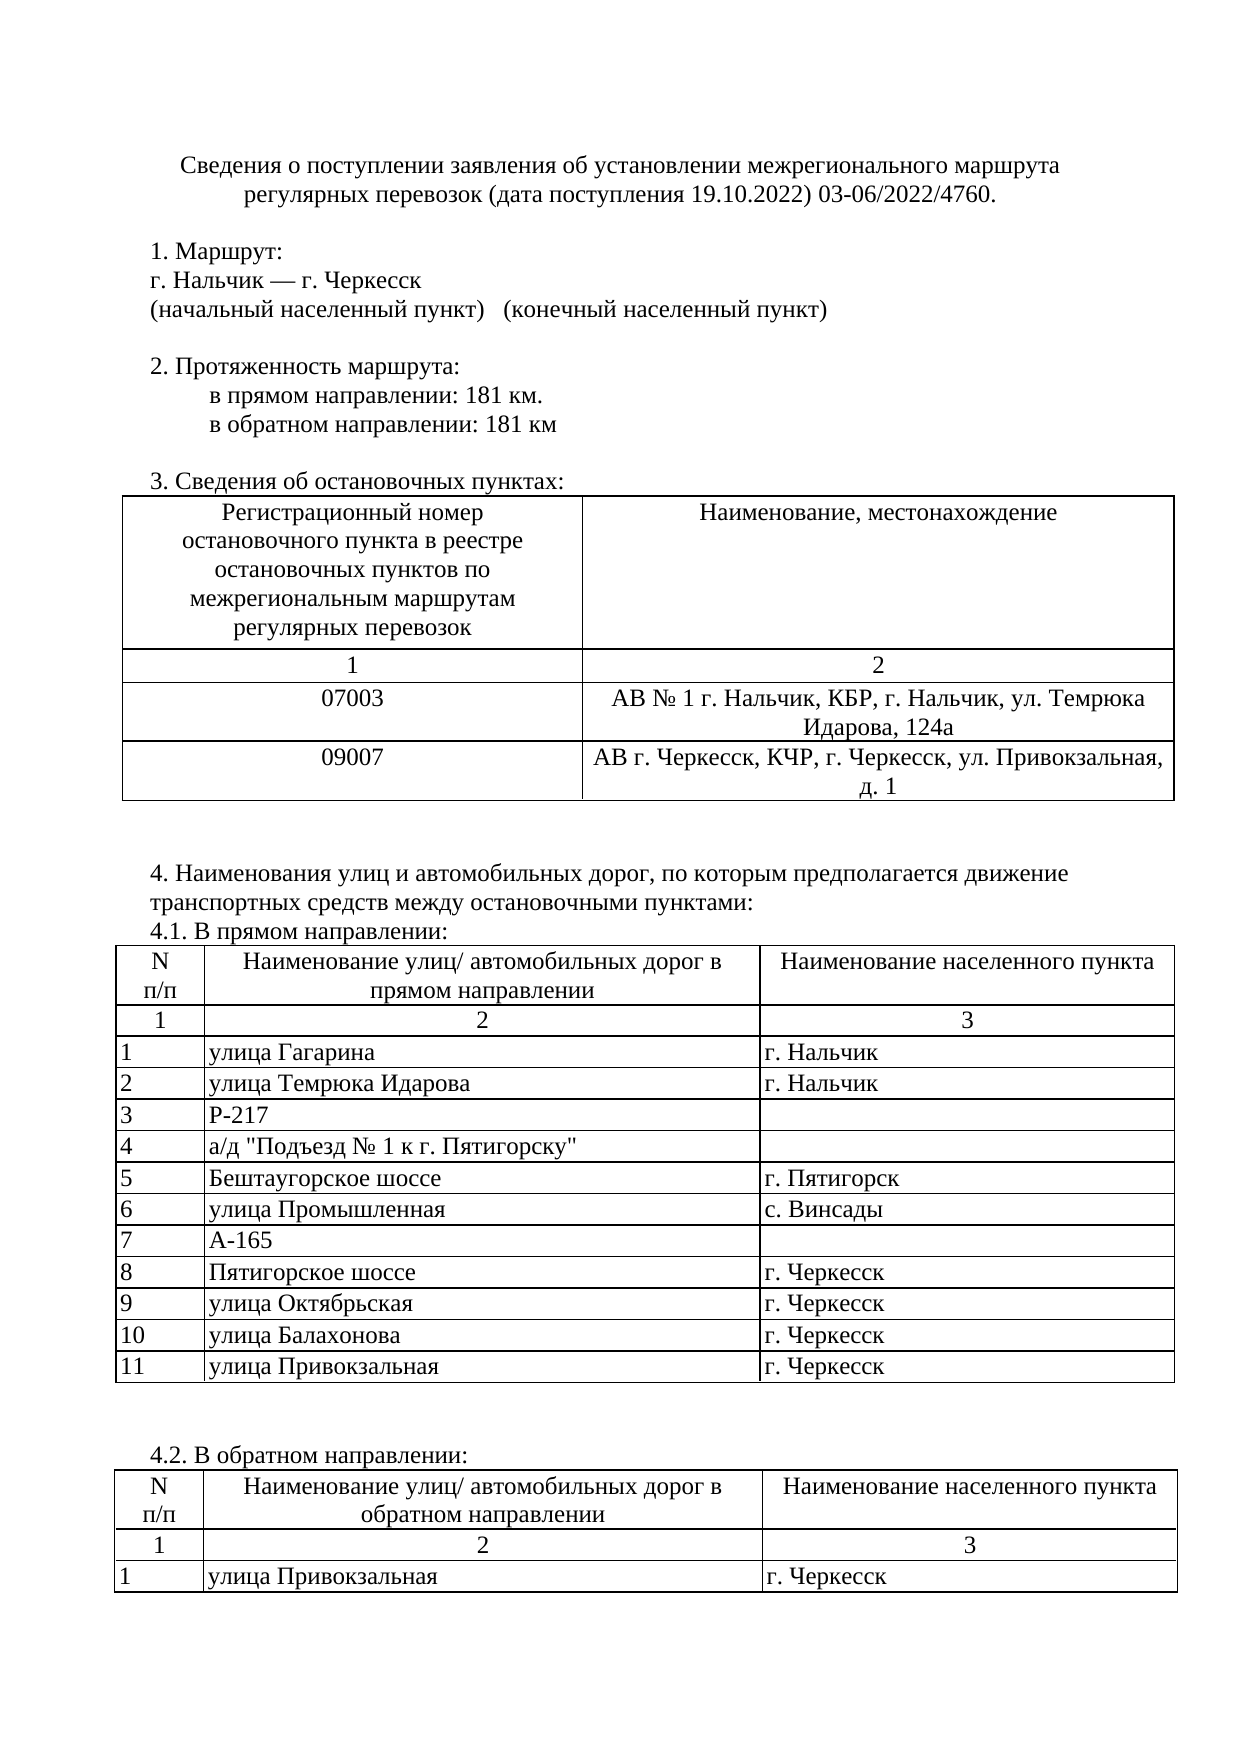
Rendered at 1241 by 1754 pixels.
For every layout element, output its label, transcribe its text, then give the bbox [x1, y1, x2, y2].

table_cell 1 [117, 1037, 204, 1067]
table_cell 9 [117, 1289, 204, 1318]
table_cell г. Нальчик [761, 1037, 1174, 1067]
table_cell [761, 1226, 1174, 1256]
table_cell улица Промышленная [205, 1194, 759, 1224]
text 4.1. В прямом направлении: [150, 916, 1090, 945]
table_cell [761, 1100, 1174, 1130]
table_cell АВ г. Черкесск, КЧР, г. Черкесск, ул. Привокзальная, д. 1 [583, 742, 1173, 799]
table_cell 1 [123, 650, 582, 681]
table_header Наименование улиц/ автомобильных дорог в обратном направлении [204, 1471, 762, 1528]
table_header N п/п [115, 1471, 203, 1528]
table_cell 2 [204, 1530, 762, 1560]
text 3. Сведения об остановочных пунктах: [150, 466, 1090, 495]
table_cell Бештаугорское шоссе [205, 1163, 759, 1193]
table_header Наименование населенного пункта [763, 1471, 1177, 1528]
table_cell 8 [117, 1257, 204, 1287]
text г. Нальчик — г. Черкесск [150, 265, 1090, 294]
table_cell г. Черкесск [761, 1289, 1174, 1318]
table_cell 07003 [123, 683, 582, 740]
table_cell 2 [583, 650, 1173, 681]
table_cell 6 [117, 1194, 204, 1224]
table_cell 5 [117, 1163, 204, 1193]
table_cell 2 [117, 1068, 204, 1098]
table_cell улица Гагарина [205, 1037, 759, 1067]
table_header N п/п [117, 946, 204, 1004]
table_header Наименование, местонахождение [583, 497, 1173, 648]
table_cell 1 [115, 1561, 203, 1591]
table_cell А-165 [205, 1226, 759, 1256]
table_cell улица Темрюка Идарова [205, 1068, 759, 1098]
table_cell улица Привокзальная [204, 1561, 762, 1591]
table_cell АВ № 1 г. Нальчик, КБР, г. Нальчик, ул. Темрюка Идарова, 124а [583, 683, 1173, 740]
table_cell 3 [117, 1100, 204, 1130]
table_cell улица Балахонова [205, 1320, 759, 1350]
table_cell 09007 [123, 742, 582, 799]
table_cell 1 [115, 1529, 203, 1560]
table_cell Пятигорское шоссе [205, 1257, 759, 1287]
table_cell г. Нальчик [761, 1068, 1174, 1098]
table_cell 10 [117, 1320, 204, 1350]
table_header Наименование населенного пункта [761, 946, 1174, 1004]
table_cell 3 [761, 1006, 1174, 1035]
table_cell Р-217 [205, 1100, 759, 1130]
text 4.2. В обратном направлении: [150, 1440, 1090, 1469]
table_cell г. Черкесск [761, 1320, 1174, 1350]
table_cell [761, 1131, 1174, 1161]
text 4. Наименования улиц и автомобильных дорог, по которым предполагается движение транспортных средств между остановочными пунктами: [150, 858, 1090, 916]
text 2. Протяженность маршрута: [150, 351, 1090, 380]
table_cell с. Винсады [761, 1194, 1174, 1224]
table_cell г. Черкесск [763, 1560, 1177, 1591]
table_cell 1 [117, 1006, 204, 1035]
text (начальный населенный пункт) (конечный населенный пункт) [150, 294, 1090, 322]
table_cell улица Октябрьская [205, 1289, 759, 1318]
text 1. Маршрут: [150, 236, 1090, 265]
table_header Наименование улиц/ автомобильных дорог в прямом направлении [205, 946, 759, 1004]
table_cell а/д "Подъезд № 1 к г. Пятигорску" [205, 1131, 759, 1161]
table_cell 4 [117, 1131, 204, 1161]
table_cell г. Черкесск [761, 1352, 1174, 1381]
table_cell г. Черкесск [761, 1257, 1174, 1287]
text в обратном направлении: 181 км [150, 409, 1090, 437]
table_header Регистрационный номер остановочного пункта в реестре остановочных пунктов по межрегиональным маршрутам регулярных перевозок [123, 497, 582, 648]
table_cell 7 [117, 1226, 204, 1256]
table_cell г. Пятигорск [761, 1163, 1174, 1193]
table_cell 3 [763, 1528, 1177, 1560]
table_cell 2 [205, 1006, 759, 1035]
text в прямом направлении: 181 км. [150, 380, 1090, 409]
text Сведения о поступлении заявления об установлении межрегионального маршрута регулярных перевозок (дата поступления 19.10.2022) 03-06/2022/4760. [150, 150, 1090, 207]
table_cell 11 [117, 1352, 204, 1381]
table_cell улица Привокзальная [205, 1352, 759, 1381]
